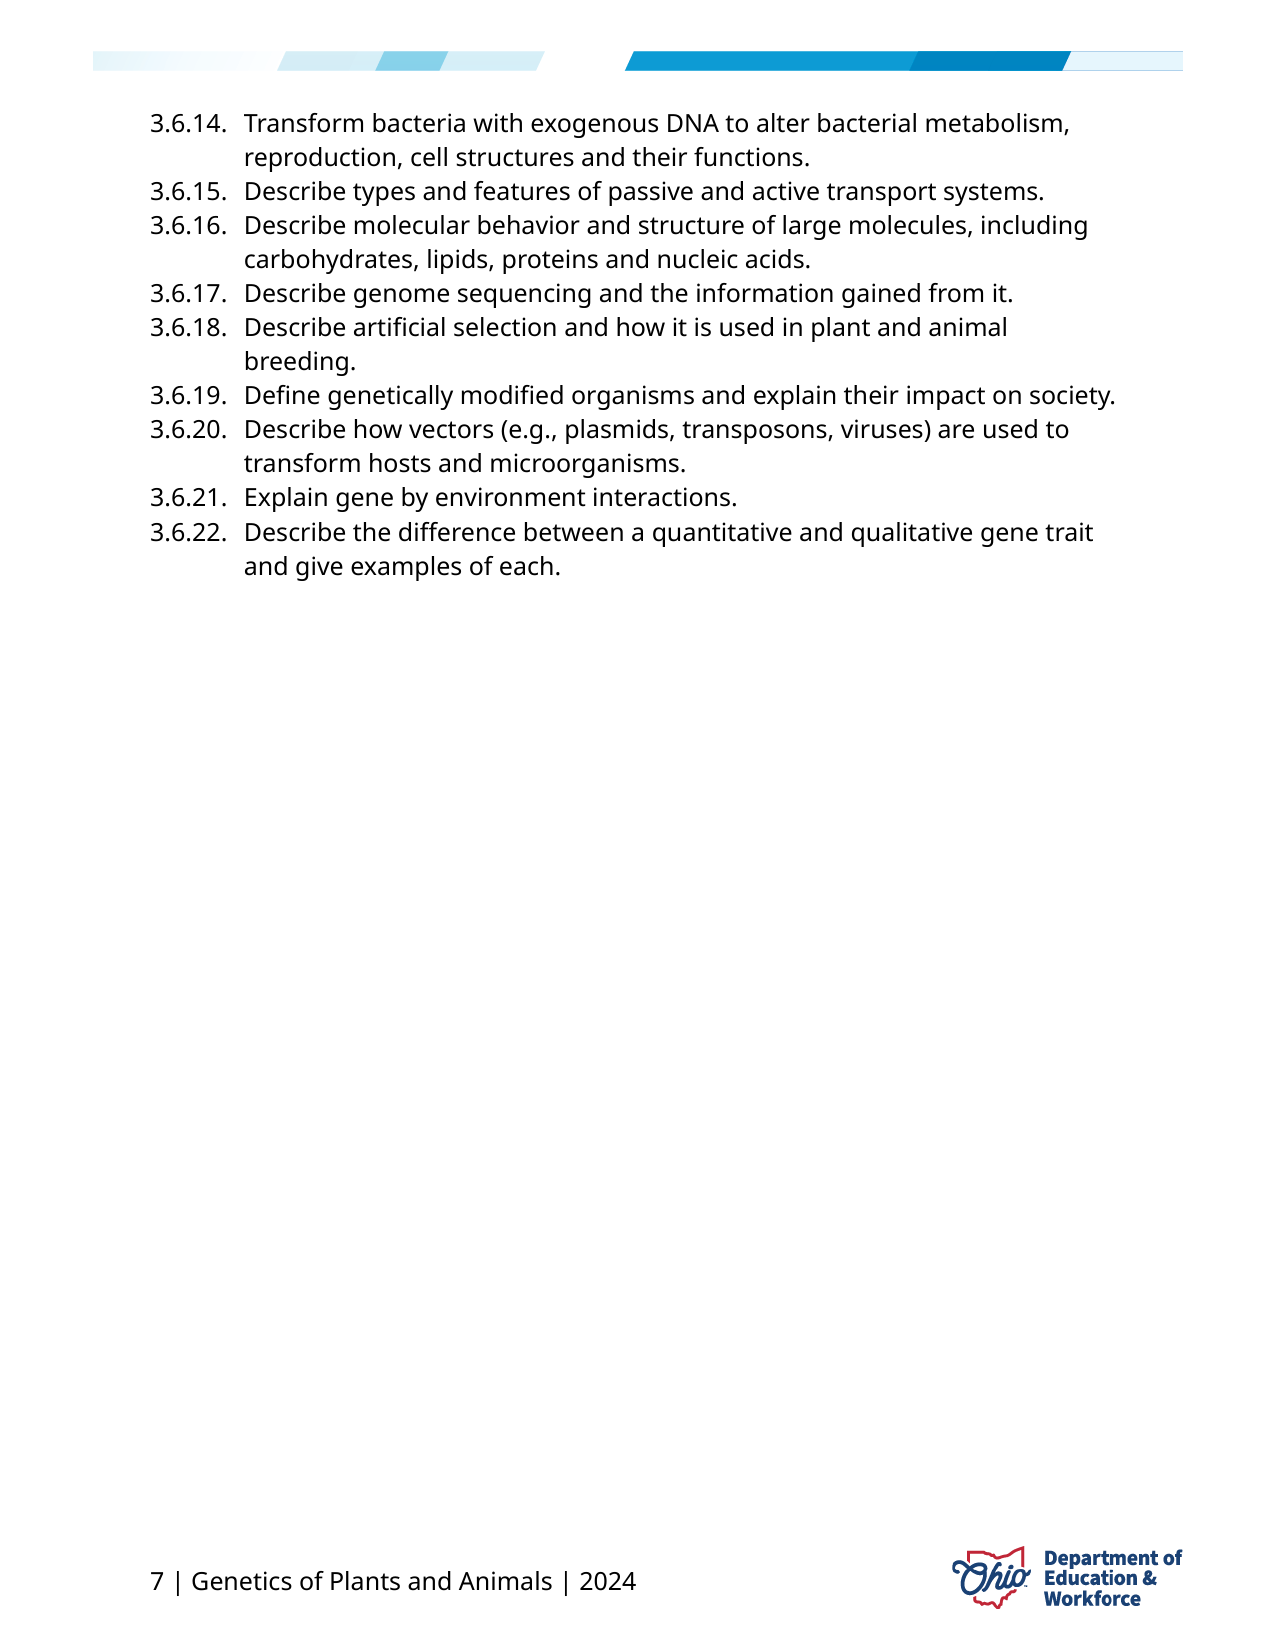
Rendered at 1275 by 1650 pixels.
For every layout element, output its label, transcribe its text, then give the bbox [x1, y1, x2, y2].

text 3.6.21. Explain gene by environment interactions. [150, 480, 1125, 514]
text 3.6.16. Describe molecular behavior and structure of large molecules, including carbohydrates, lipids, proteins and nucleic acids. [150, 208, 1125, 276]
text 3.6.15. Describe types and features of passive and active transport systems. [150, 173, 1125, 208]
text 3.6.17. Describe genome sequencing and the information gained from it. [150, 276, 1125, 310]
picture [8, 19, 1267, 1647]
text 3.6.22. Describe the difference between a quantitative and qualitative gene trait and give examples of each. [150, 514, 1125, 582]
text 3.6.20. Describe how vectors (e.g., plasmids, transposons, viruses) are used to transform hosts and microorganisms. [150, 412, 1125, 480]
text 3.6.14. Transform bacteria with exogenous DNA to alter bacterial metabolism, reproduction, cell structures and their functions. [150, 105, 1125, 173]
text 3.6.19. Define genetically modified organisms and explain their impact on society. [150, 378, 1125, 412]
text 3.6.18. Describe artificial selection and how it is used in plant and animal breeding. [150, 310, 1125, 378]
